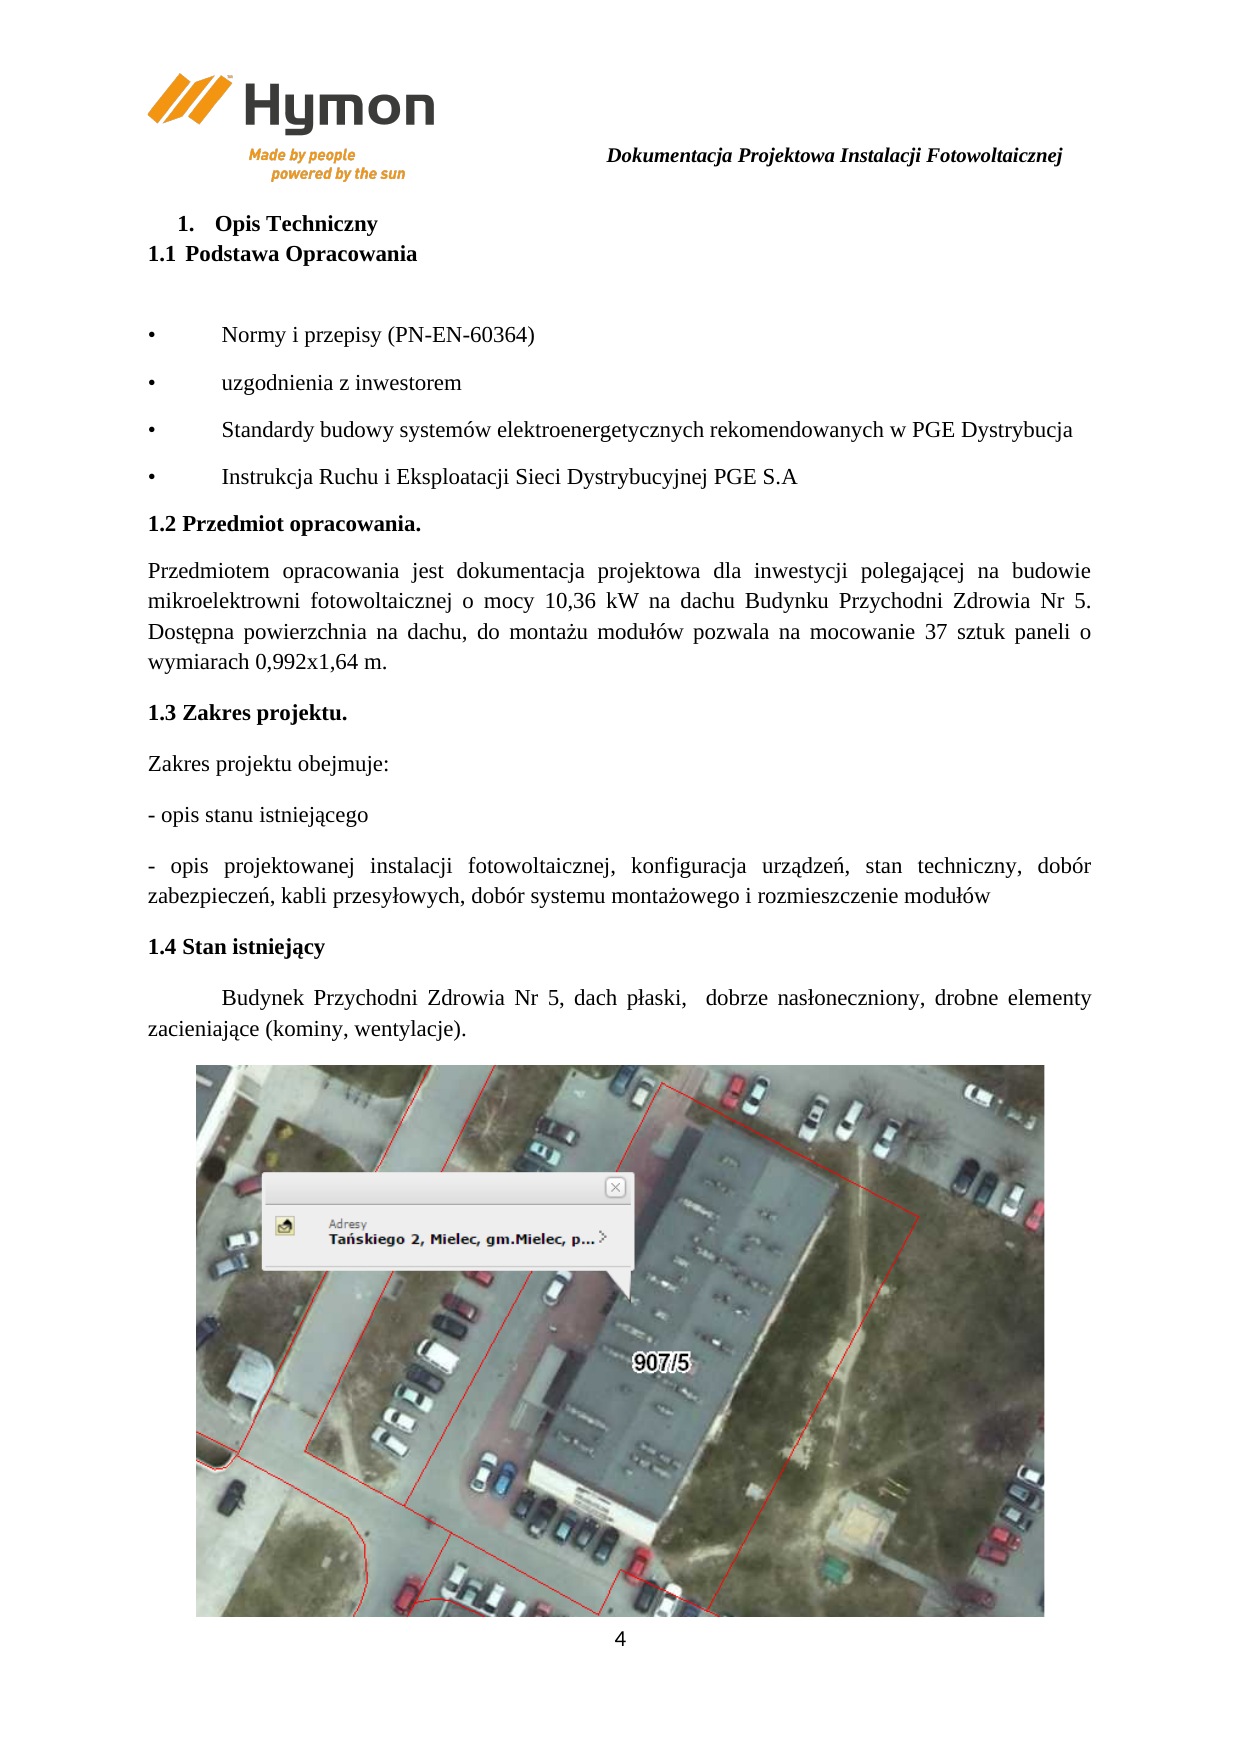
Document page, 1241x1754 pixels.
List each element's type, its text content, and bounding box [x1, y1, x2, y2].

picture [196, 1065, 1045, 1617]
text - opis stanu istniejącego [148, 801, 1093, 827]
text • Standardy budowy systemów elektroenergetycznych rekomendowanych w PGE Dystrybucja [148, 416, 1093, 442]
text • Instrukcja Ruchu i Eksploatacji Sieci Dystrybucyjnej PGE S.A [148, 463, 1093, 489]
text 1.4 Stan istniejący [148, 933, 1093, 960]
text Przedmiotem opracowania jest dokumentacja projektowa dla inwestycji polegającej na budowie mikroelektrowni fotowoltaicznej o mocy 10,36 kW na dachu Budynku Przychodni Zdrowia Nr 5. Dostępna powierzchnia na dachu, do montażu modułów pozwala na mocowanie 37 sztuk paneli o wymiarach 0,992x1,64 m. [148, 557, 1093, 674]
list Opis Techniczny [177, 210, 1093, 236]
text 1.2 Przedmiot opracowania. [148, 510, 1093, 537]
text • uzgodnienia z inwestorem [148, 369, 1093, 395]
text 1.3 Zakres projektu. [148, 699, 1093, 725]
text - opis projektowanej instalacji fotowoltaicznej, konfiguracja urządzeń, stan techniczny, dobór zabezpieczeń, kabli przesyłowych, dobór systemu montażowego i rozmieszczenie modułów [148, 852, 1093, 909]
picture [147, 73, 434, 182]
text Budynek Przychodni Zdrowia Nr 5, dach płaski, dobrze nasłoneczniony, drobne elementy zacieniające (kominy, wentylacje). [148, 984, 1093, 1041]
text Zakres projektu obejmuje: [148, 750, 1093, 776]
list Podstawa Opracowania [148, 240, 1093, 267]
text • Normy i przepisy (PN-EN-60364) [148, 321, 1093, 348]
